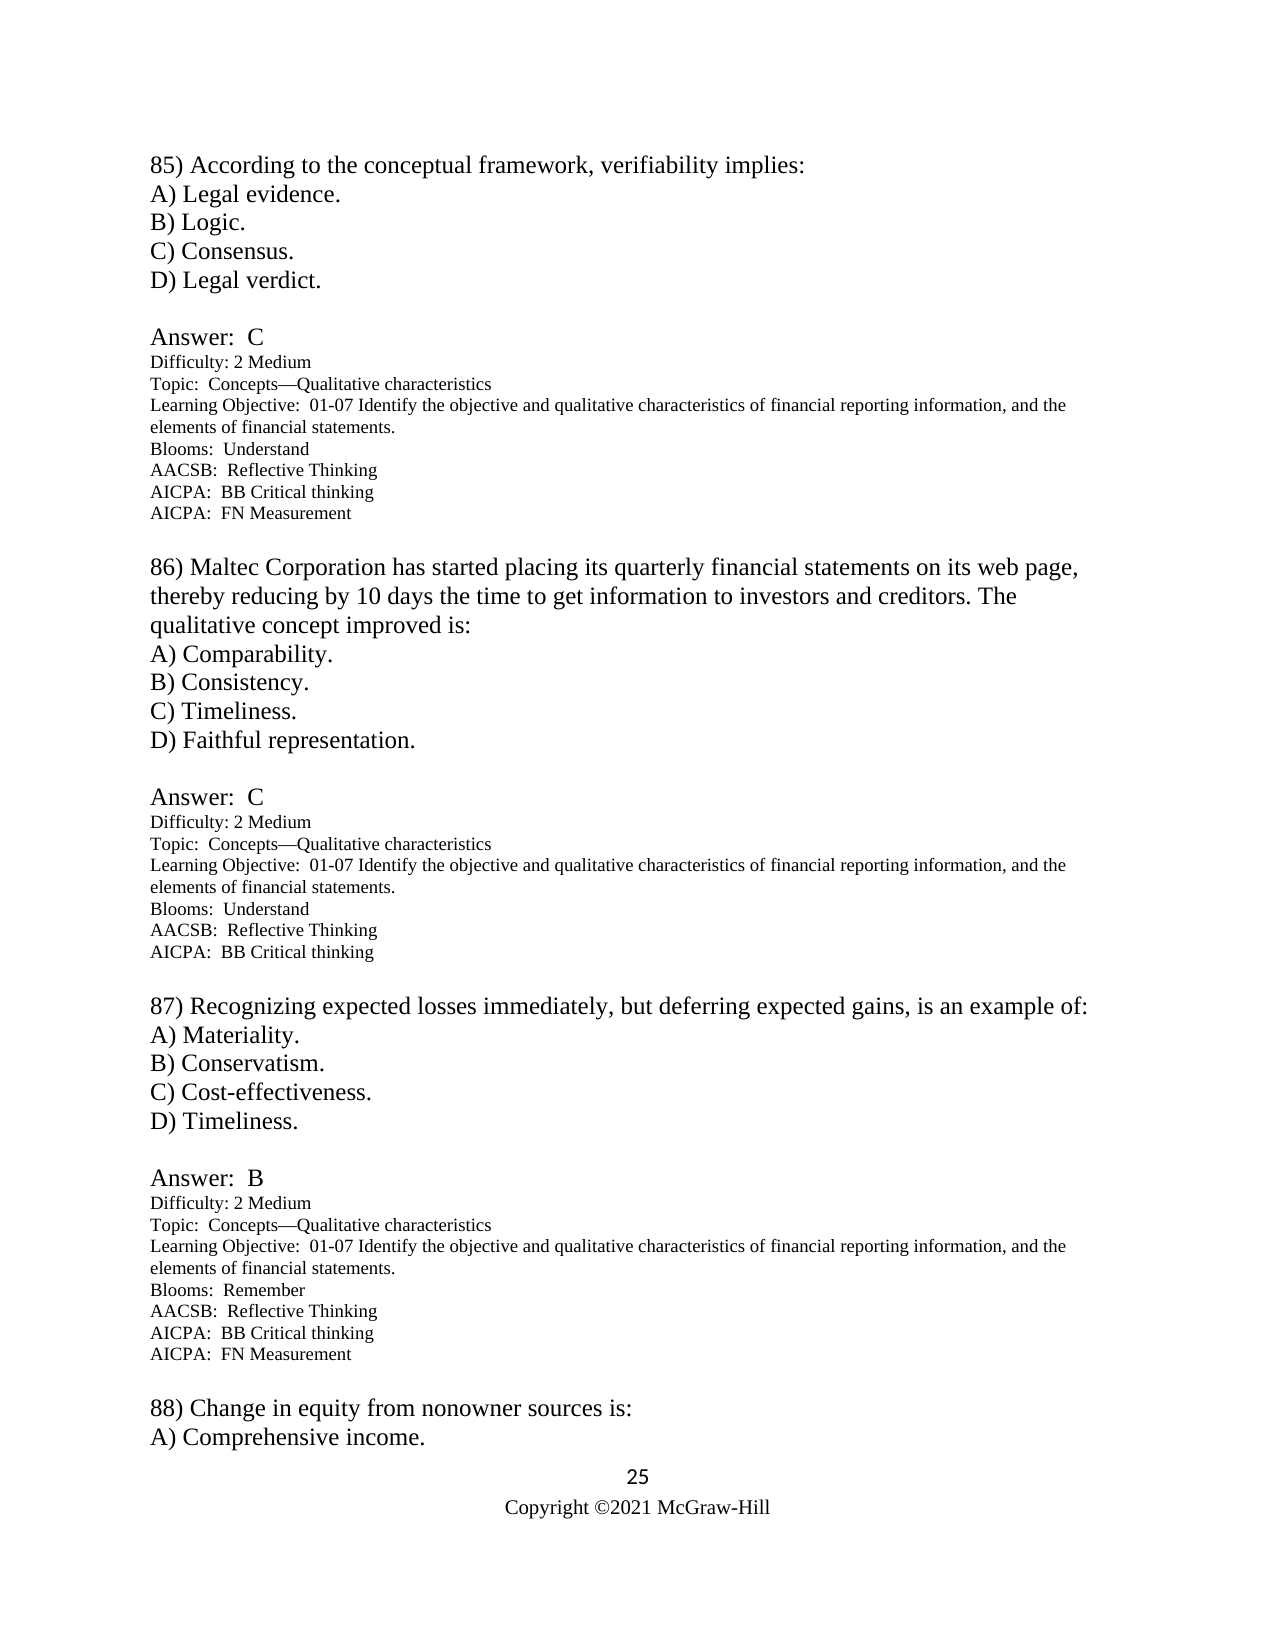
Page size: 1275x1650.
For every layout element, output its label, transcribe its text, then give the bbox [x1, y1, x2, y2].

text A) Comprehensive income. [150, 1422, 1125, 1451]
text AACSB: Reflective Thinking [150, 1300, 1125, 1322]
text 86) Maltec Corporation has started placing its quarterly financial statements on its web page, thereby reducing by 10 days the time to get information to investors and creditors. The qualitative concept improved is: [150, 552, 1125, 639]
text C) Timeliness. [150, 696, 1125, 725]
text AICPA: BB Critical thinking [150, 481, 1125, 502]
text D) Faithful representation. [150, 725, 1125, 754]
text A) Comparability. [150, 639, 1125, 667]
text Answer: C [150, 782, 1125, 811]
text Blooms: Remember [150, 1278, 1125, 1300]
text C) Cost-effectiveness. [150, 1077, 1125, 1106]
text AICPA: FN Measurement [150, 502, 1125, 524]
text Difficulty: 2 Medium [150, 351, 1125, 373]
text AICPA: BB Critical thinking [150, 1322, 1125, 1343]
text AACSB: Reflective Thinking [150, 459, 1125, 481]
text Topic: Concepts―Qualitative characteristics [150, 833, 1125, 854]
text 85) According to the conceptual framework, verifiability implies: [150, 150, 1125, 179]
text Blooms: Understand [150, 897, 1125, 919]
text B) Logic. [150, 207, 1125, 236]
text 87) Recognizing expected losses immediately, but deferring expected gains, is an example of: [150, 991, 1125, 1020]
text A) Materiality. [150, 1020, 1125, 1048]
text 88) Change in equity from nonowner sources is: [150, 1393, 1125, 1422]
text C) Consensus. [150, 236, 1125, 265]
text Topic: Concepts―Qualitative characteristics [150, 1214, 1125, 1235]
text D) Timeliness. [150, 1106, 1125, 1135]
text AACSB: Reflective Thinking [150, 919, 1125, 941]
text B) Conservatism. [150, 1048, 1125, 1077]
text B) Consistency. [150, 667, 1125, 696]
text Topic: Concepts―Qualitative characteristics [150, 373, 1125, 394]
text AICPA: BB Critical thinking [150, 941, 1125, 962]
text Answer: B [150, 1163, 1125, 1192]
text Difficulty: 2 Medium [150, 811, 1125, 833]
text AICPA: FN Measurement [150, 1343, 1125, 1365]
text A) Legal evidence. [150, 179, 1125, 207]
text Blooms: Understand [150, 437, 1125, 459]
text D) Legal verdict. [150, 265, 1125, 294]
text Answer: C [150, 322, 1125, 351]
text Difficulty: 2 Medium [150, 1192, 1125, 1214]
